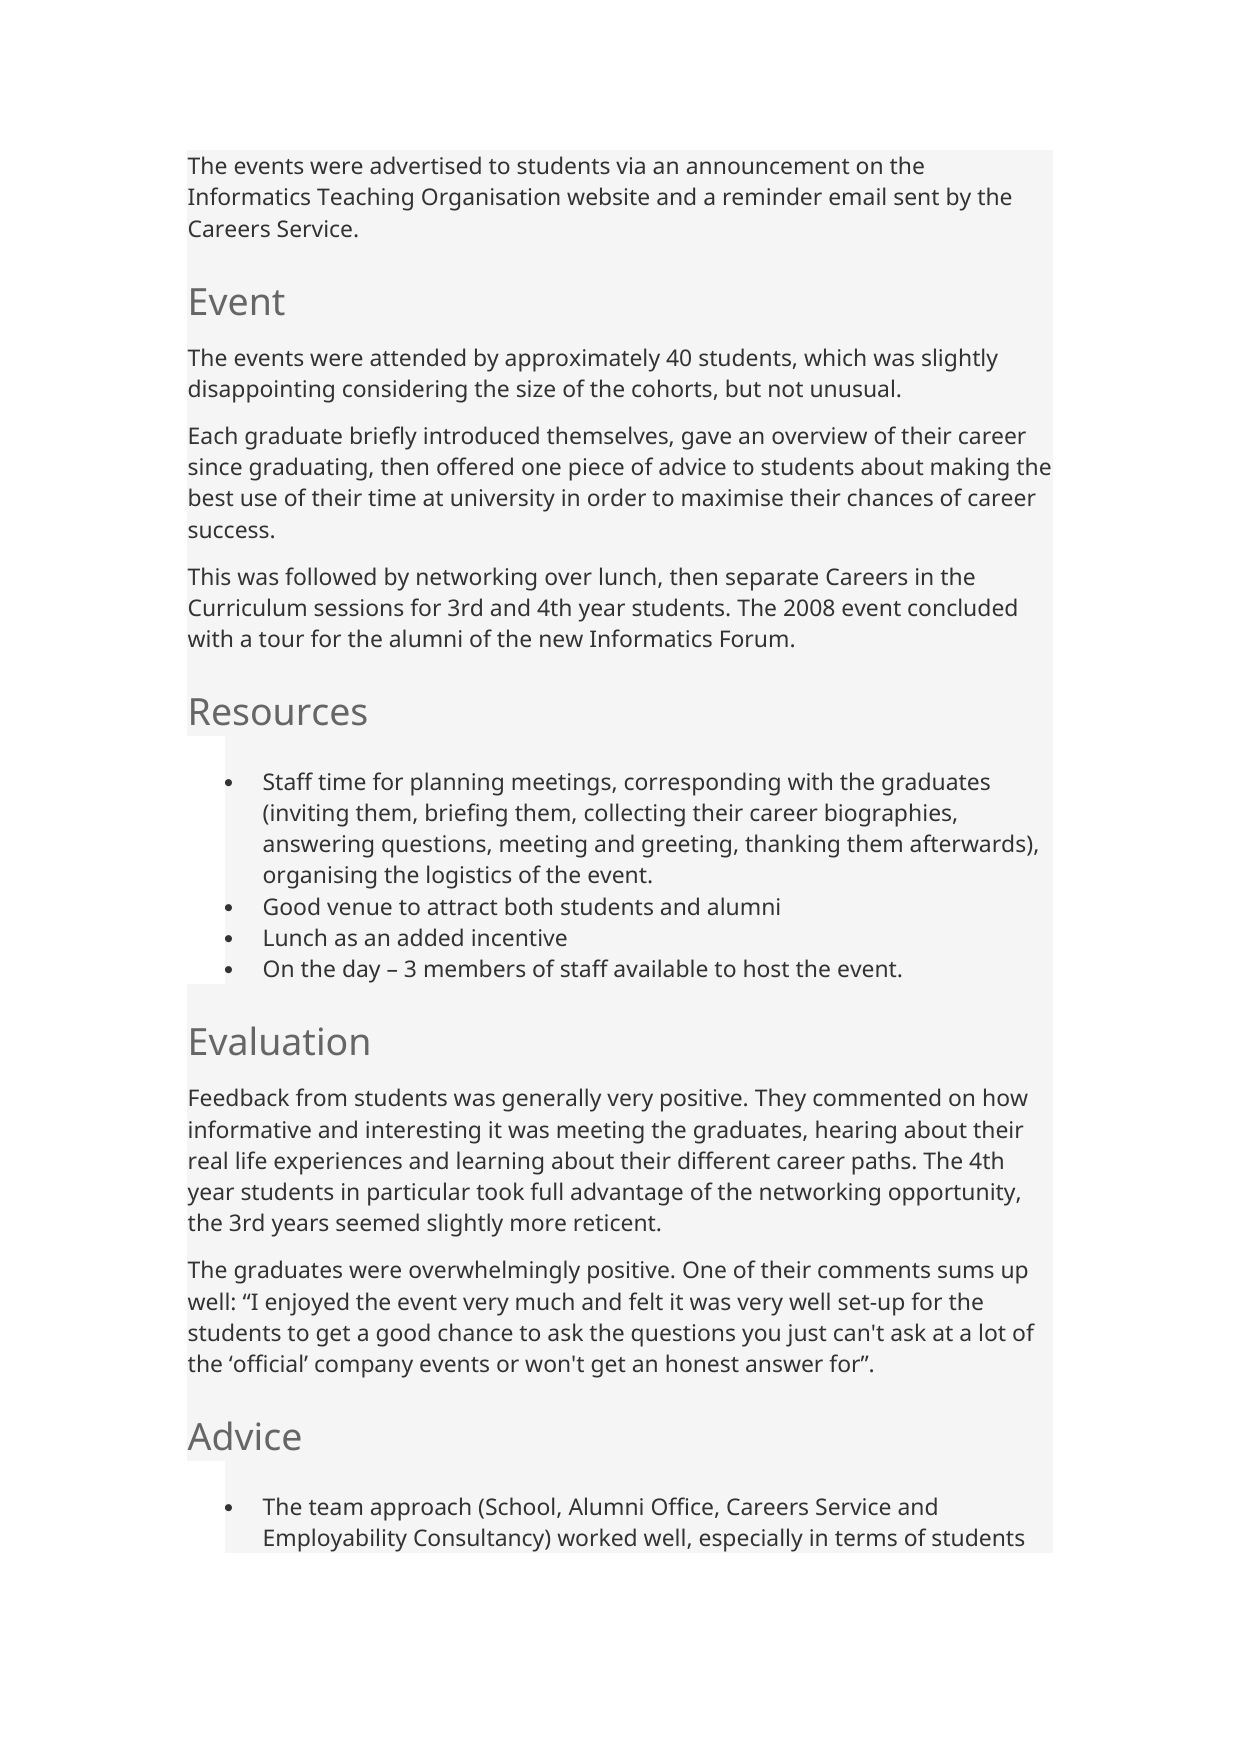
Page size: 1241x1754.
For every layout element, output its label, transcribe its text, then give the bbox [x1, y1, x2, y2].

list Good venue to attract both students and alumni [225, 891, 1053, 922]
text The events were attended by approximately 40 students, which was slightly disappointing considering the size of the cohorts, but not unusual. [187, 342, 1053, 404]
text Resources [187, 685, 1053, 736]
text Advice [187, 1410, 1053, 1461]
text Event [187, 275, 1053, 326]
text Feedback from students was generally very positive. They commented on how informative and interesting it was meeting the graduates, hearing about their real life experiences and learning about their different career paths. The 4th year students in particular took full advantage of the networking opportunity, the 3rd years seemed slightly more reticent. [187, 1082, 1053, 1238]
list Staff time for planning meetings, corresponding with the graduates (inviting them, briefing them, collecting their career biographies, answering questions, meeting and greeting, thanking them afterwards), organising the logistics of the event. [225, 766, 1053, 891]
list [225, 1491, 1053, 1553]
text The graduates were overwhelmingly positive. One of their comments sums up well: “I enjoyed the event very much and felt it was very well set-up for the students to get a good chance to ask the questions you just can't ask at a lot of the ‘official’ company events or won't get an honest answer for”. [187, 1254, 1053, 1379]
text This was followed by networking over lunch, then separate Careers in the Curriculum sessions for 3rd and 4th year students. The 2008 event concluded with a tour for the alumni of the new Informatics Forum. [187, 560, 1053, 654]
text The events were advertised to students via an announcement on the Informatics Teaching Organisation website and a reminder email sent by the Careers Service. [187, 150, 1053, 244]
list On the day – 3 members of staff available to host the event. [225, 953, 1053, 984]
list Lunch as an added incentive [225, 922, 1053, 953]
text Evaluation [187, 1016, 1053, 1067]
text Each graduate briefly introduced themselves, gave an overview of their career since graduating, then offered one piece of advice to students about making the best use of their time at university in order to maximise their chances of career success. [187, 420, 1053, 545]
